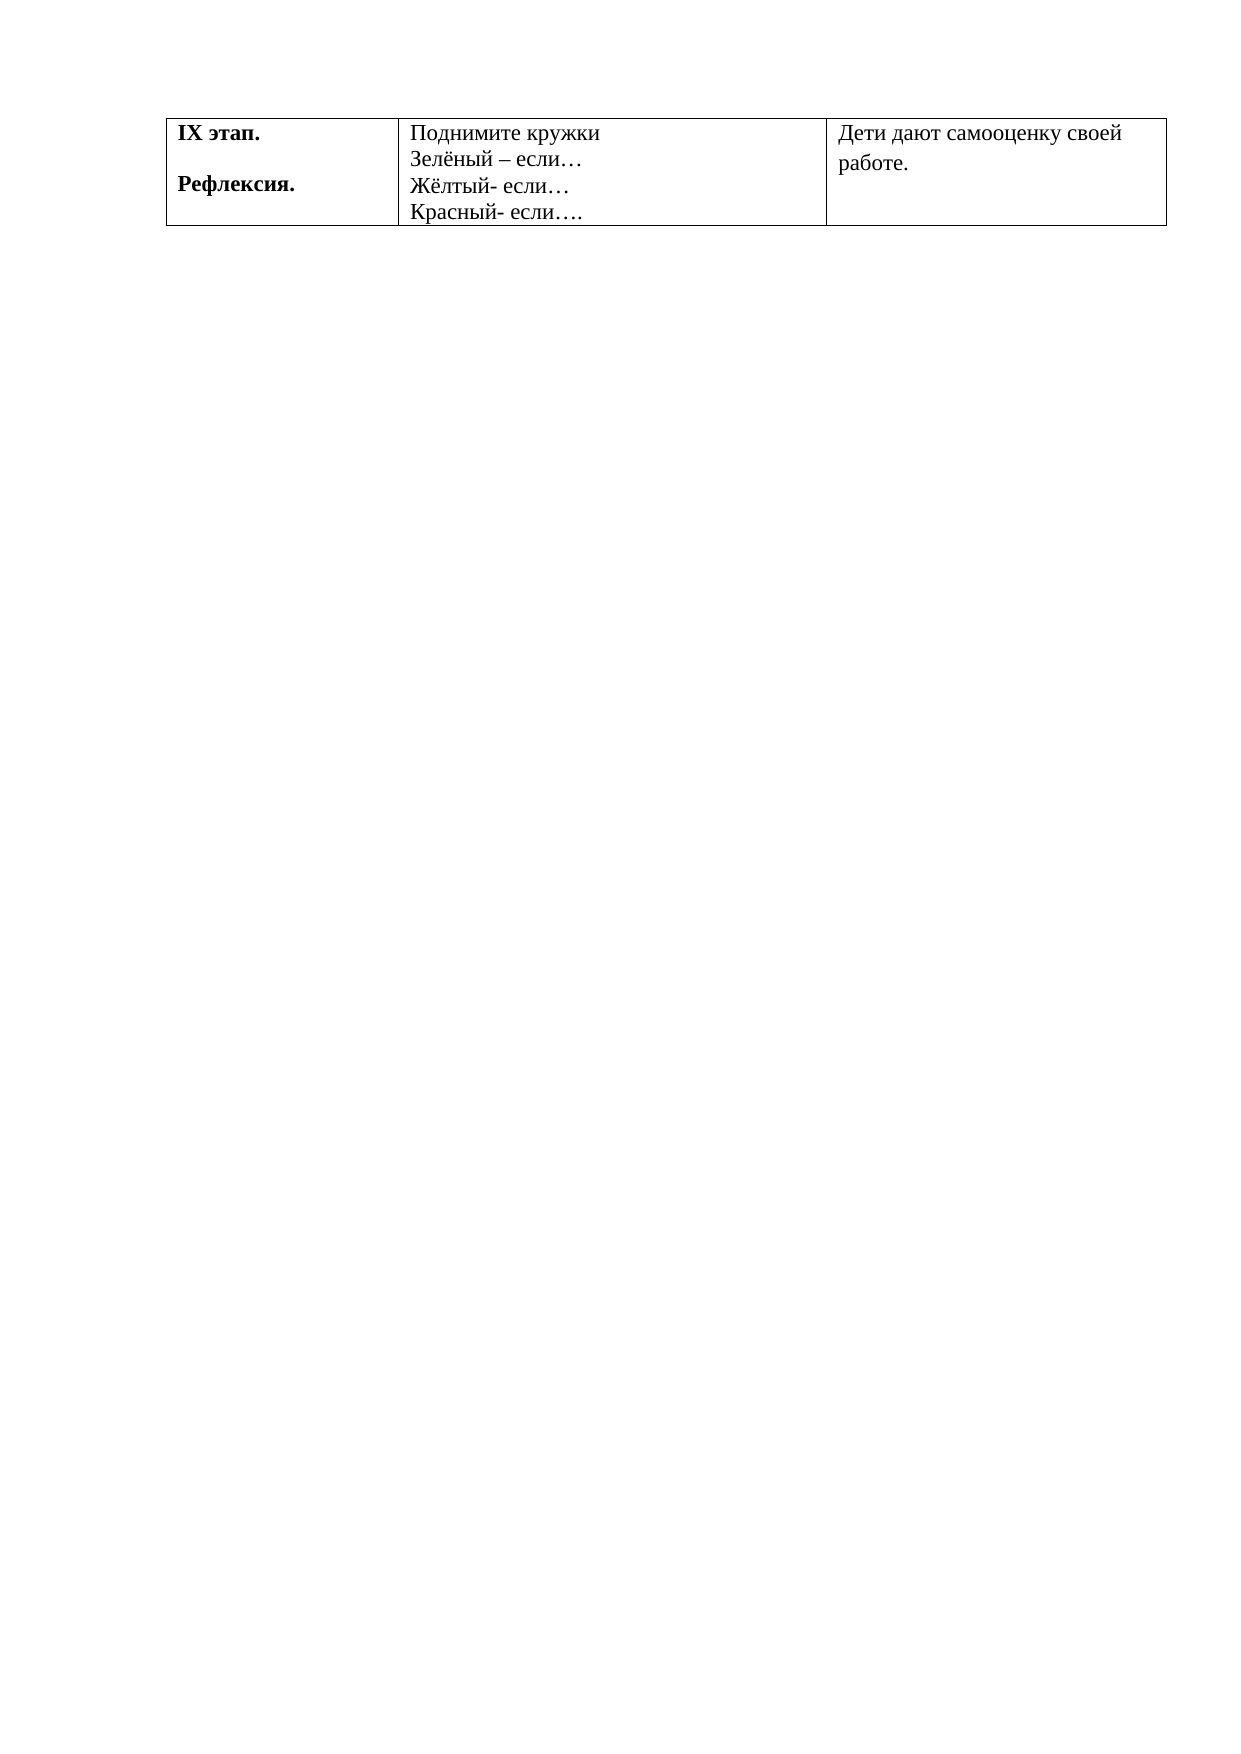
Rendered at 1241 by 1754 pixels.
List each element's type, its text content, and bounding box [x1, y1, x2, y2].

table_cell Поднимите кружки Зелёный – если… Жёлтый- если… Красный- если…. [399, 119, 826, 224]
table_cell IX этап. Рефлексия. [167, 119, 398, 224]
table_cell Дети дают самооценку своей работе. [827, 119, 1166, 224]
